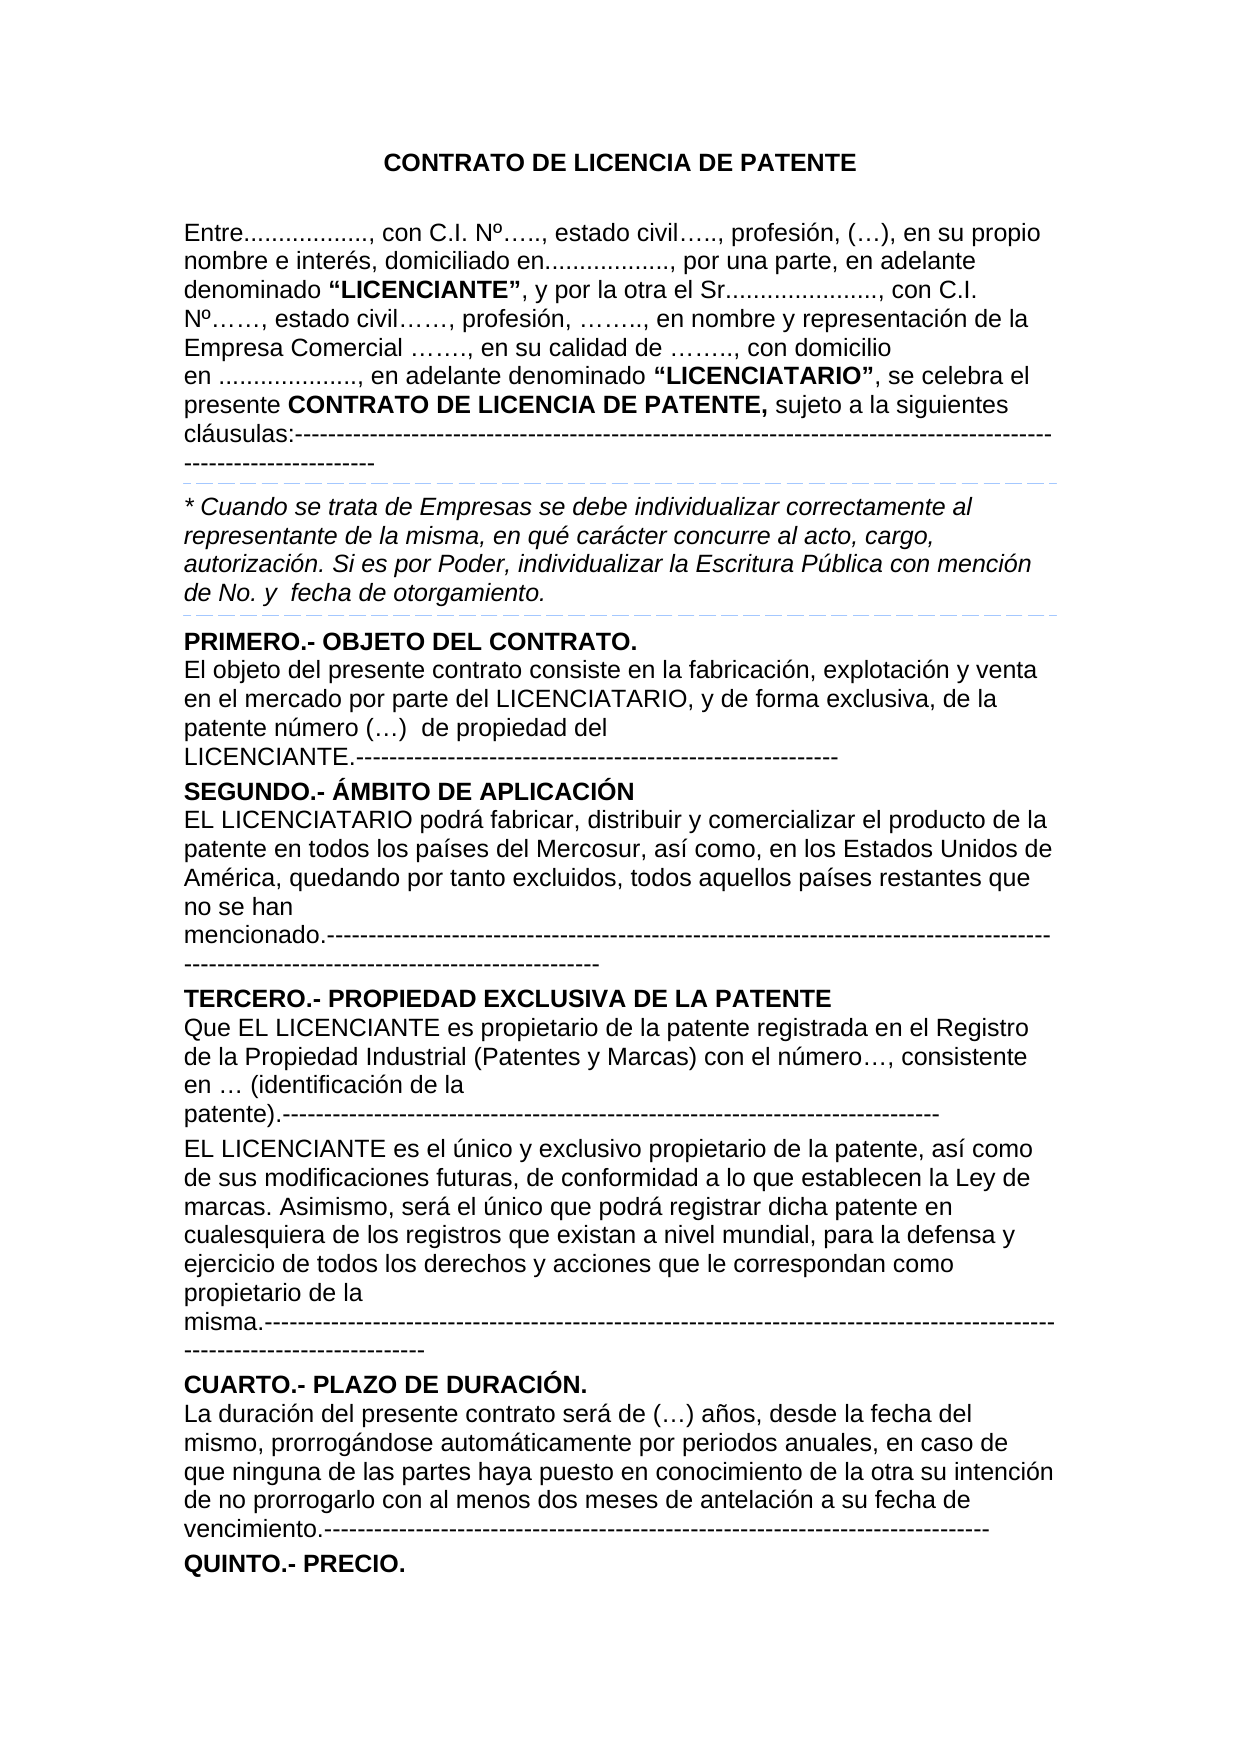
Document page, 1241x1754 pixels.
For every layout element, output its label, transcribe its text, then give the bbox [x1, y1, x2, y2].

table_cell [177, 218, 1063, 1578]
table_header CONTRATO DE LICENCIA DE PATENTE [177, 148, 1063, 218]
